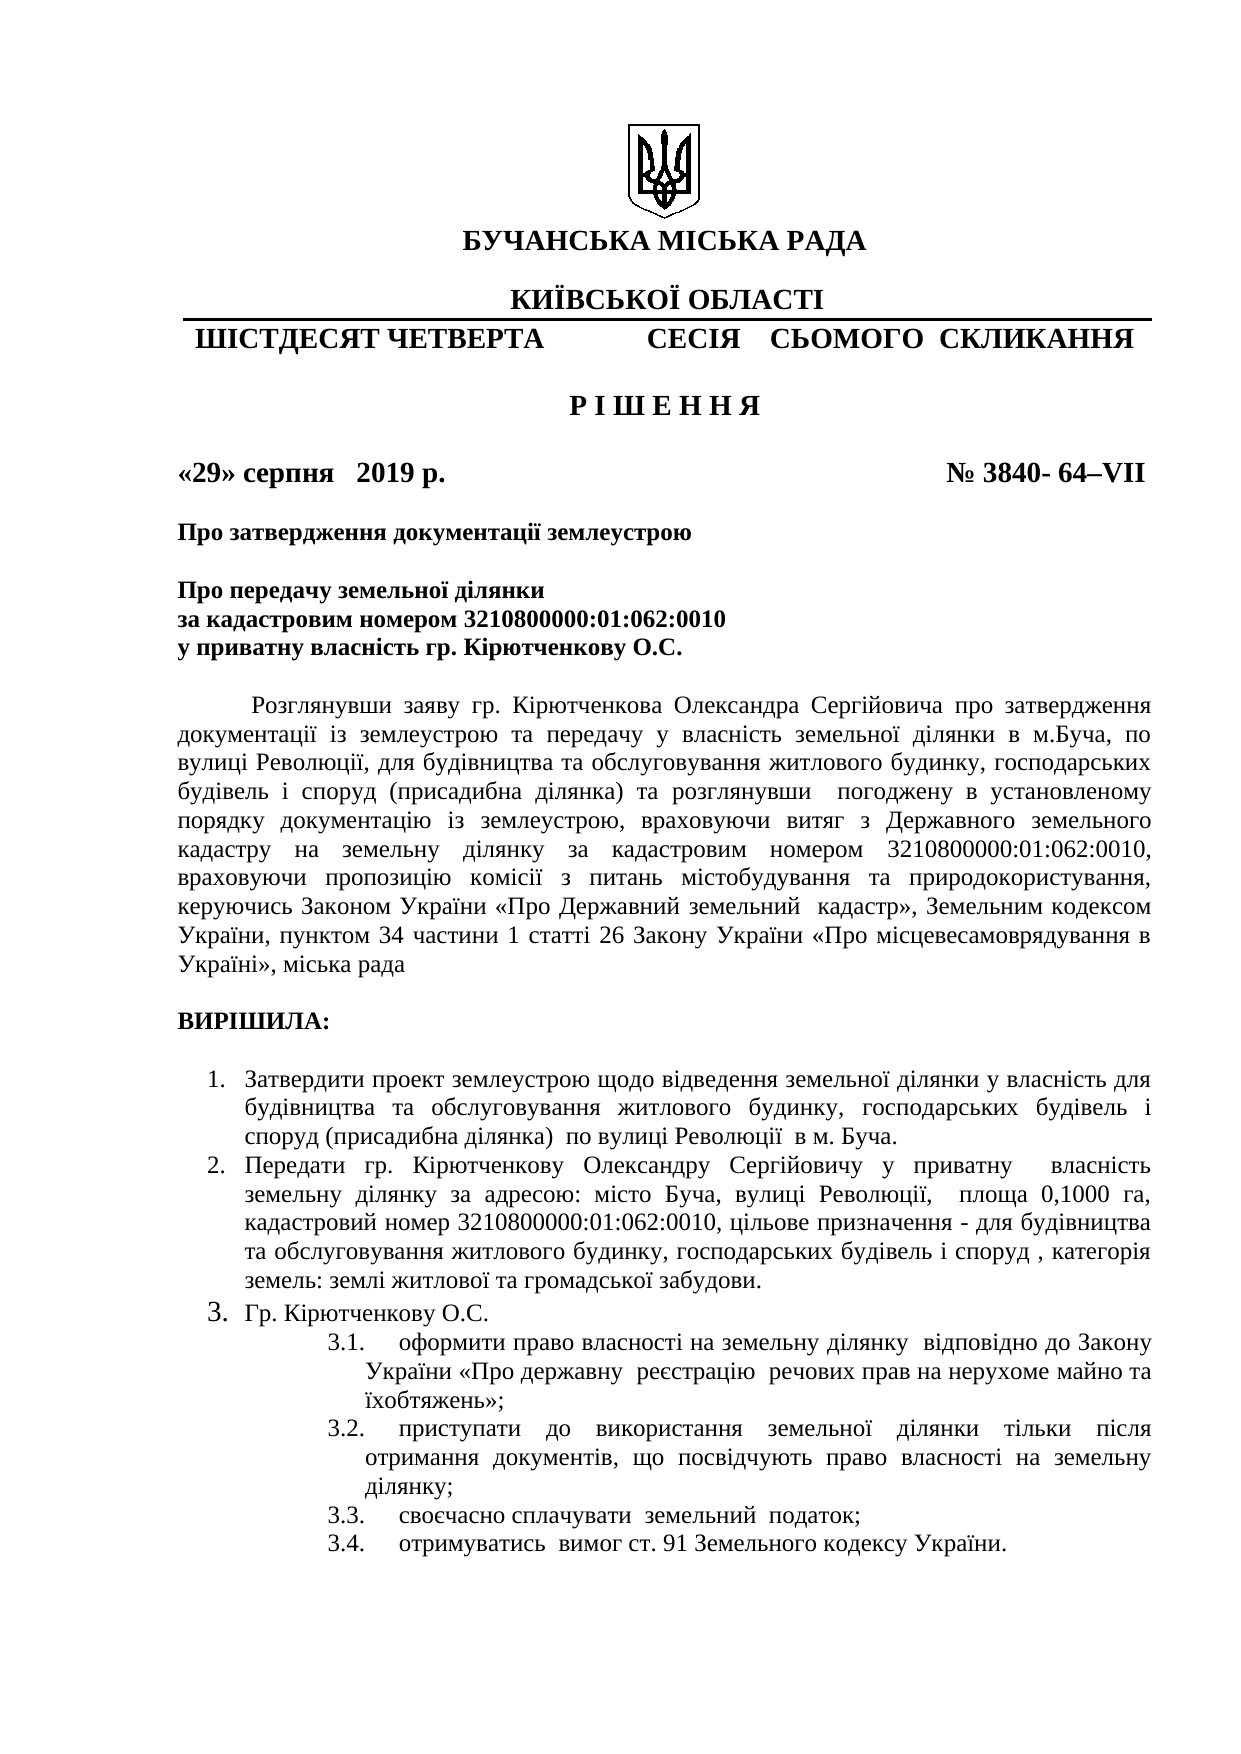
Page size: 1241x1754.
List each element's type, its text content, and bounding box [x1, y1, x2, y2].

text за кадастровим номером 3210800000:01:062:0010 [177, 604, 1152, 632]
text ШІСТДЕСЯТ ЧЕТВЕРТА СЕСІЯ СЬОМОГО СКЛИКАННЯ [177, 321, 1152, 354]
list Затвердити проект землеустрою щодо відведення земельної ділянки у власність для будівництва та обслуговування житлового будинку, господарських будівель і споруд (присадибна ділянка) по вулиці Революції в м. Буча. [207, 1064, 1152, 1150]
text ВИРІШИЛА: [177, 1006, 1152, 1035]
list оформити право власності на земельну ділянку відповідно до Закону України «Про державну реєстрацію речових прав на нерухоме майно та їхобтяжень»; [327, 1327, 1152, 1413]
text «29» серпня 2019 р. № 3840- 64–VІІ [177, 455, 1152, 489]
text Р І Ш Е Н Н Я [177, 388, 1152, 422]
text Розглянувши заяву гр. Кірютченкова Олександра Сергійовича про затвердження документації із землеустрою та передачу у власність земельної ділянки в м.Буча, по вулиці Революції, для будівництва та обслуговування житлового будинку, господарських будівель і споруд (присадибна ділянка) та розглянувши погоджену в установленому порядку документацію із землеустрою, враховуючи витяг з Державного земельного кадастру на земельну ділянку за кадастровим номером 3210800000:01:062:0010, враховуючи пропозицію комісії з питань містобудування та природокористування, керуючись Законом України «Про Державний земельний кадастр», Земельним кодексом України, пунктом 34 частини 1 статті 26 Закону України «Про місцевесамоврядування в Україні», міська рада [177, 690, 1152, 977]
text КИЇВСЬКОЇ ОБЛАСТІ [183, 282, 1152, 318]
list своєчасно сплачувати земельний податок; [327, 1500, 1152, 1528]
text Про затвердження документації землеустрою [177, 517, 1152, 546]
list отримуватись вимог ст. 91 Земельного кодексу України. [327, 1528, 1152, 1557]
list приступати до використання земельної ділянки тільки після отримання документів, що посвідчують право власності на земельну ділянку; [327, 1413, 1152, 1500]
text БУЧАНСЬКА МІСЬКА РАДА [177, 223, 1152, 256]
text у приватну власність гр. Кірютченкову О.С. [177, 632, 1152, 661]
list Гр. Кірютченкову О.С. [207, 1294, 1152, 1327]
list Передати гр. Кірютченкову Олександру Сергійовичу у приватну власність земельну ділянку за адресою: місто Буча, вулиці Революції, площа 0,1000 га, кадастровий номер 3210800000:01:062:0010, цільове призначення - для будівництва та обслуговування житлового будинку, господарських будівель і споруд , категорія земель: землі житлової та громадської забудови. [207, 1150, 1152, 1294]
text Про передачу земельної ділянки [177, 575, 1152, 604]
